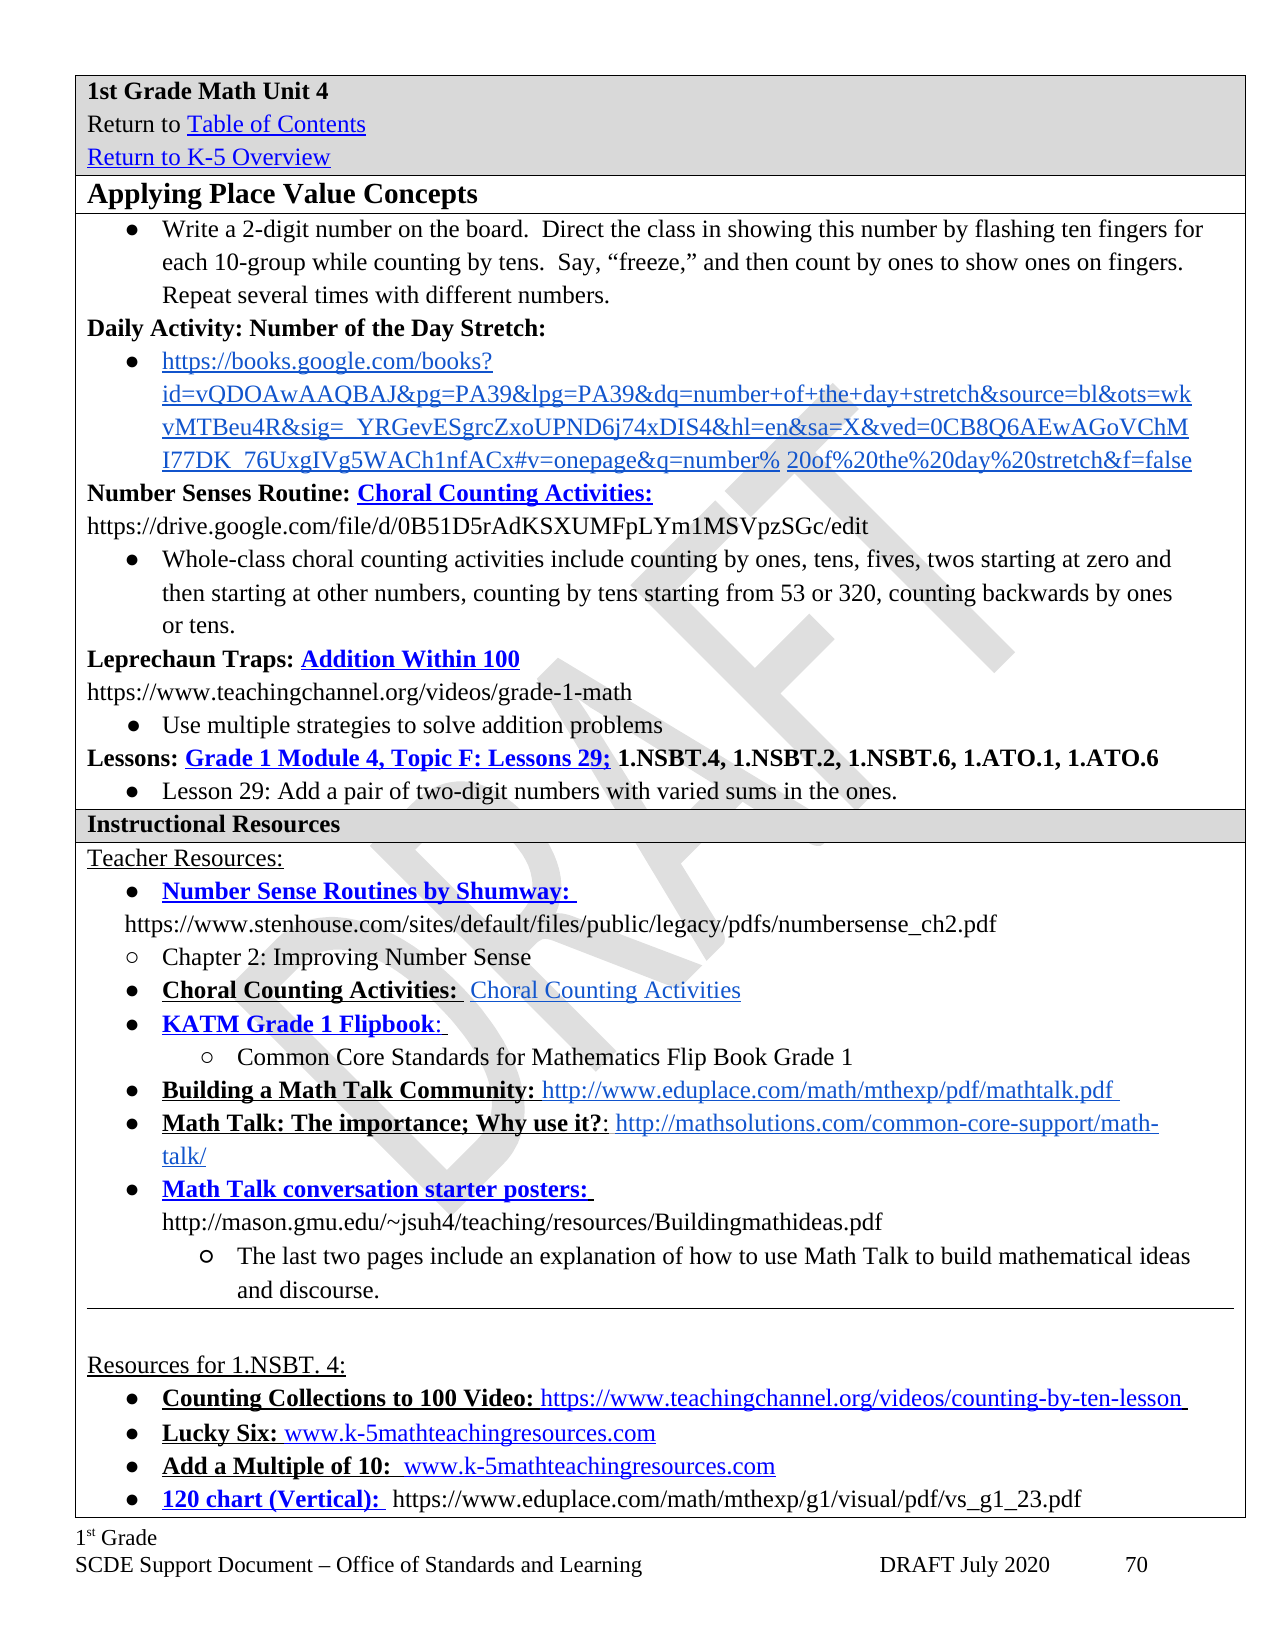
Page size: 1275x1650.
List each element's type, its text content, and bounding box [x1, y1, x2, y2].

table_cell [76, 214, 1245, 808]
table_cell Applying Place Value Concepts [76, 176, 1245, 213]
table_cell Instructional Resources [76, 810, 1245, 842]
table_header 1st Grade Math Unit 4 Return to Table of Contents Return to K-5 Overview [76, 76, 1245, 175]
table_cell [76, 843, 1245, 1517]
